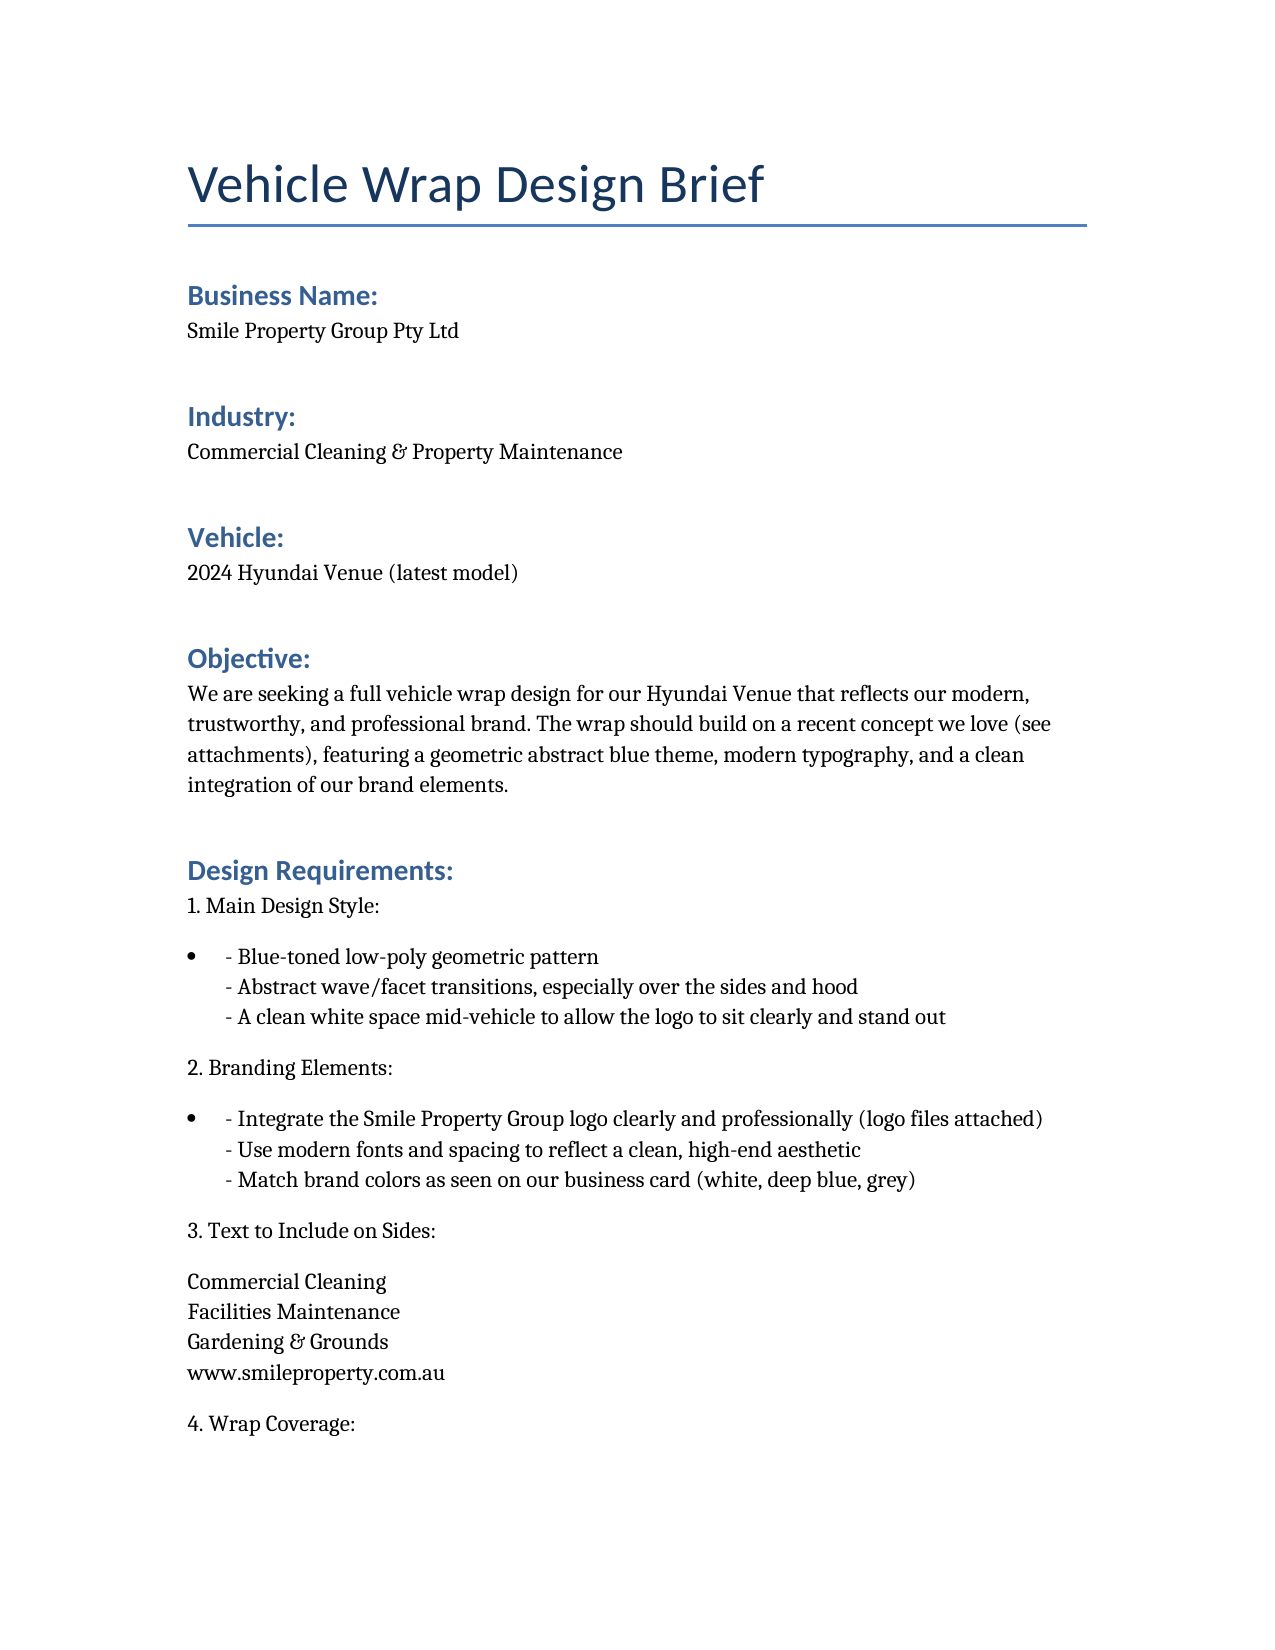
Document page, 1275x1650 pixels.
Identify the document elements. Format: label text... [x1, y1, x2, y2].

list - Blue-toned low-poly geometric pattern - Abstract wave/facet transitions, especially over the sides and hood - A clean white space mid-vehicle to allow the logo to sit clearly and stand out [187, 944, 1087, 1031]
subtitle Business Name: [187, 277, 1087, 312]
subtitle Objective: [187, 640, 1087, 676]
text We are seeking a full vehicle wrap design for our Hyundai Venue that reflects our modern, trustworthy, and professional brand. The wrap should build on a recent concept we love (see attachments), featuring a geometric abstract blue theme, modern typography, and a clean integration of our brand elements. [187, 681, 1087, 798]
text Commercial Cleaning & Property Maintenance [187, 439, 1087, 465]
list - Integrate the Smile Property Group logo clearly and professionally (logo files attached) - Use modern fonts and spacing to reflect a clean, high-end aesthetic - Match brand colors as seen on our business card (white, deep blue, grey) [187, 1106, 1087, 1193]
text 1. Main Design Style: [187, 893, 1087, 919]
text Commercial Cleaning Facilities Maintenance Gardening & Grounds www.smileproperty.com.au [187, 1269, 1087, 1386]
subtitle Design Requirements: [187, 852, 1087, 887]
text 2. Branding Elements: [187, 1055, 1087, 1082]
text 4. Wrap Coverage: [187, 1410, 1087, 1437]
text 3. Text to Include on Sides: [187, 1218, 1087, 1244]
title Vehicle Wrap Design Brief [187, 150, 1087, 227]
subtitle Vehicle: [187, 519, 1087, 554]
text 2024 Hyundai Venue (latest model) [187, 560, 1087, 586]
text Smile Property Group Pty Ltd [187, 317, 1087, 344]
subtitle Industry: [187, 398, 1087, 433]
